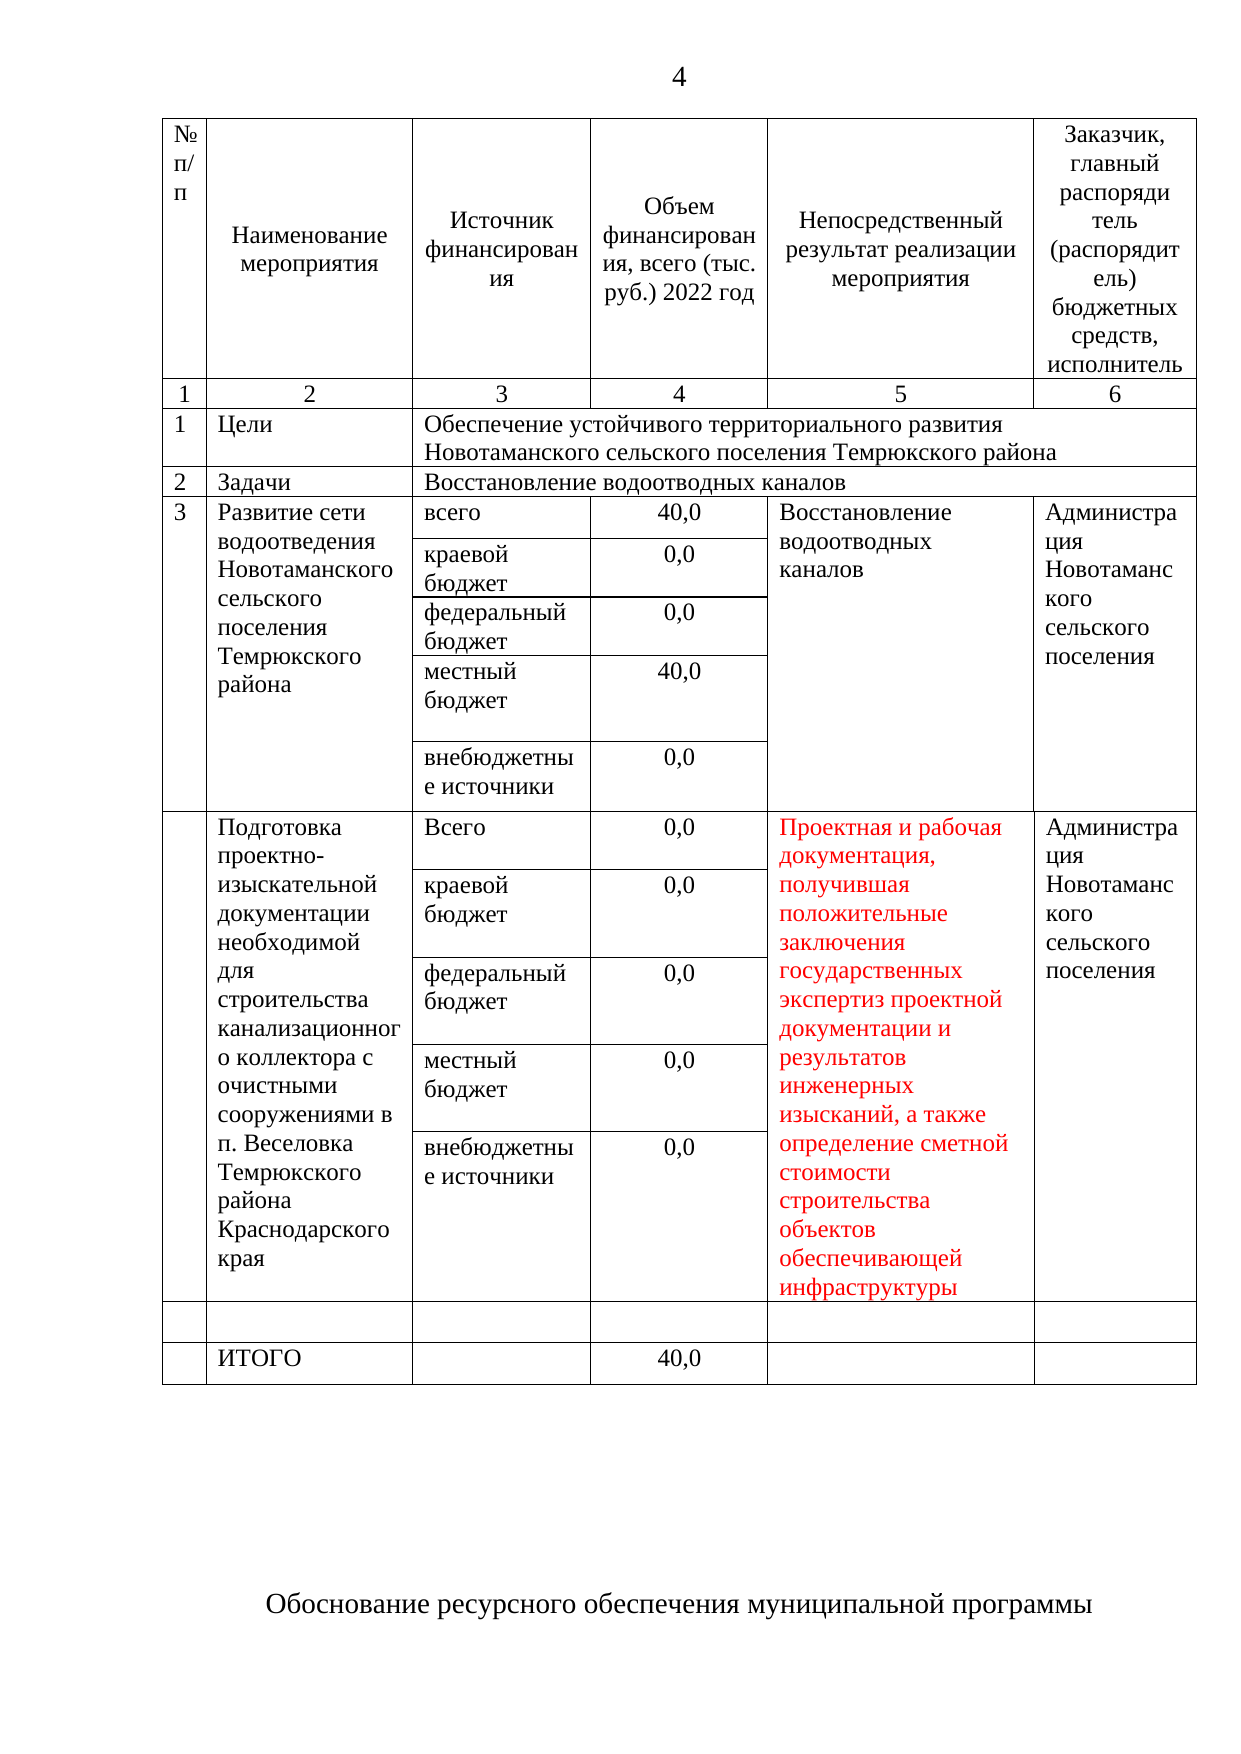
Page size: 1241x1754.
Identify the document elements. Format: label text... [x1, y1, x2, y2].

table_cell внебюджетные источники [413, 742, 590, 811]
table_cell [163, 812, 206, 1301]
table_cell внебюджетные источники [413, 1132, 590, 1301]
table_cell [413, 1343, 590, 1384]
table_cell [768, 1343, 1034, 1384]
table_cell местный бюджет [413, 656, 590, 741]
table_cell 0,0 [591, 1045, 767, 1131]
table_cell Обеспечение устойчивого территориального развития Новотаманского сельского поселения Темрюкского района [413, 409, 1196, 466]
table_cell 0,0 [591, 742, 767, 811]
table_cell Развитие сети водоотведения Новотаманского сельского поселения Темрюкского района [207, 497, 412, 811]
table_cell ИТОГО [207, 1343, 412, 1384]
table_cell Восстановление водоотводных каналов [768, 497, 1033, 811]
table_cell 0,0 [591, 958, 767, 1044]
table_cell 40,0 [591, 497, 767, 538]
table_cell Восстановление водоотводных каналов [413, 467, 1196, 496]
table_cell 0,0 [591, 539, 767, 596]
table_cell 3 [163, 497, 206, 811]
table_cell [768, 1302, 1034, 1342]
table_cell 0,0 [591, 870, 767, 957]
table_cell Цели [207, 409, 412, 466]
table_cell 40,0 [591, 1343, 767, 1384]
table_header Источник финансирования [413, 119, 590, 378]
table_header Объем финансирования, всего (тыс. руб.) 2022 год [591, 119, 767, 378]
table_cell 3 [413, 379, 590, 408]
table_cell местный бюджет [413, 1045, 590, 1131]
table_cell [163, 1343, 206, 1384]
table_header Заказчик, главный распоряди тель (распорядитель) бюджетных средств, исполнитель [1034, 119, 1196, 378]
table_cell федеральный бюджет [413, 598, 590, 655]
table_cell 0,0 [591, 1132, 767, 1301]
table_cell 0,0 [591, 598, 767, 655]
table_cell 1 [163, 409, 206, 466]
table_header Непосредственный результат реализации мероприятия [768, 119, 1033, 378]
table_cell 4 [591, 379, 767, 408]
table_cell [207, 1302, 412, 1342]
table_cell Задачи [207, 467, 412, 496]
table_cell [163, 1302, 206, 1342]
table_cell [591, 1302, 767, 1342]
table_cell 2 [207, 379, 412, 408]
table_cell 6 [1034, 379, 1196, 408]
table_cell 40,0 [591, 656, 767, 741]
table_cell 5 [768, 379, 1033, 408]
text Обоснование ресурсного обеспечения муниципальной программы [177, 1586, 1181, 1620]
table_cell краевой бюджет [413, 539, 590, 596]
table_header №п/п [163, 119, 206, 378]
table_cell краевой бюджет [413, 870, 590, 957]
table_cell [1035, 1343, 1196, 1384]
table_cell 0,0 [591, 812, 767, 869]
table_cell Всего [413, 812, 590, 869]
table_cell [413, 1302, 590, 1342]
table_cell Администрация Новотаманского сельского поселения [1035, 812, 1196, 1301]
table_cell Администрация Новотаманского сельского поселения [1034, 497, 1196, 811]
table_cell 1 [163, 379, 206, 408]
table_cell 2 [163, 467, 206, 496]
table_cell Подготовка проектно-изыскательной документации необходимой для строительства канализационного коллектора с очистными сооружениями в п. Веселовка Темрюкского района Краснодарского края [207, 812, 412, 1301]
table_cell Проектная и рабочая документация, получившая положительные заключения государственных экспертиз проектной документации и результатов инженерных изысканий, а также определение сметной стоимости строительства объектов обеспечивающей инфраструктуры [768, 812, 1034, 1301]
table_cell федеральный бюджет [413, 958, 590, 1044]
table_header Наименование мероприятия [207, 119, 412, 378]
table_cell всего [413, 497, 590, 538]
table_cell [1035, 1302, 1196, 1342]
